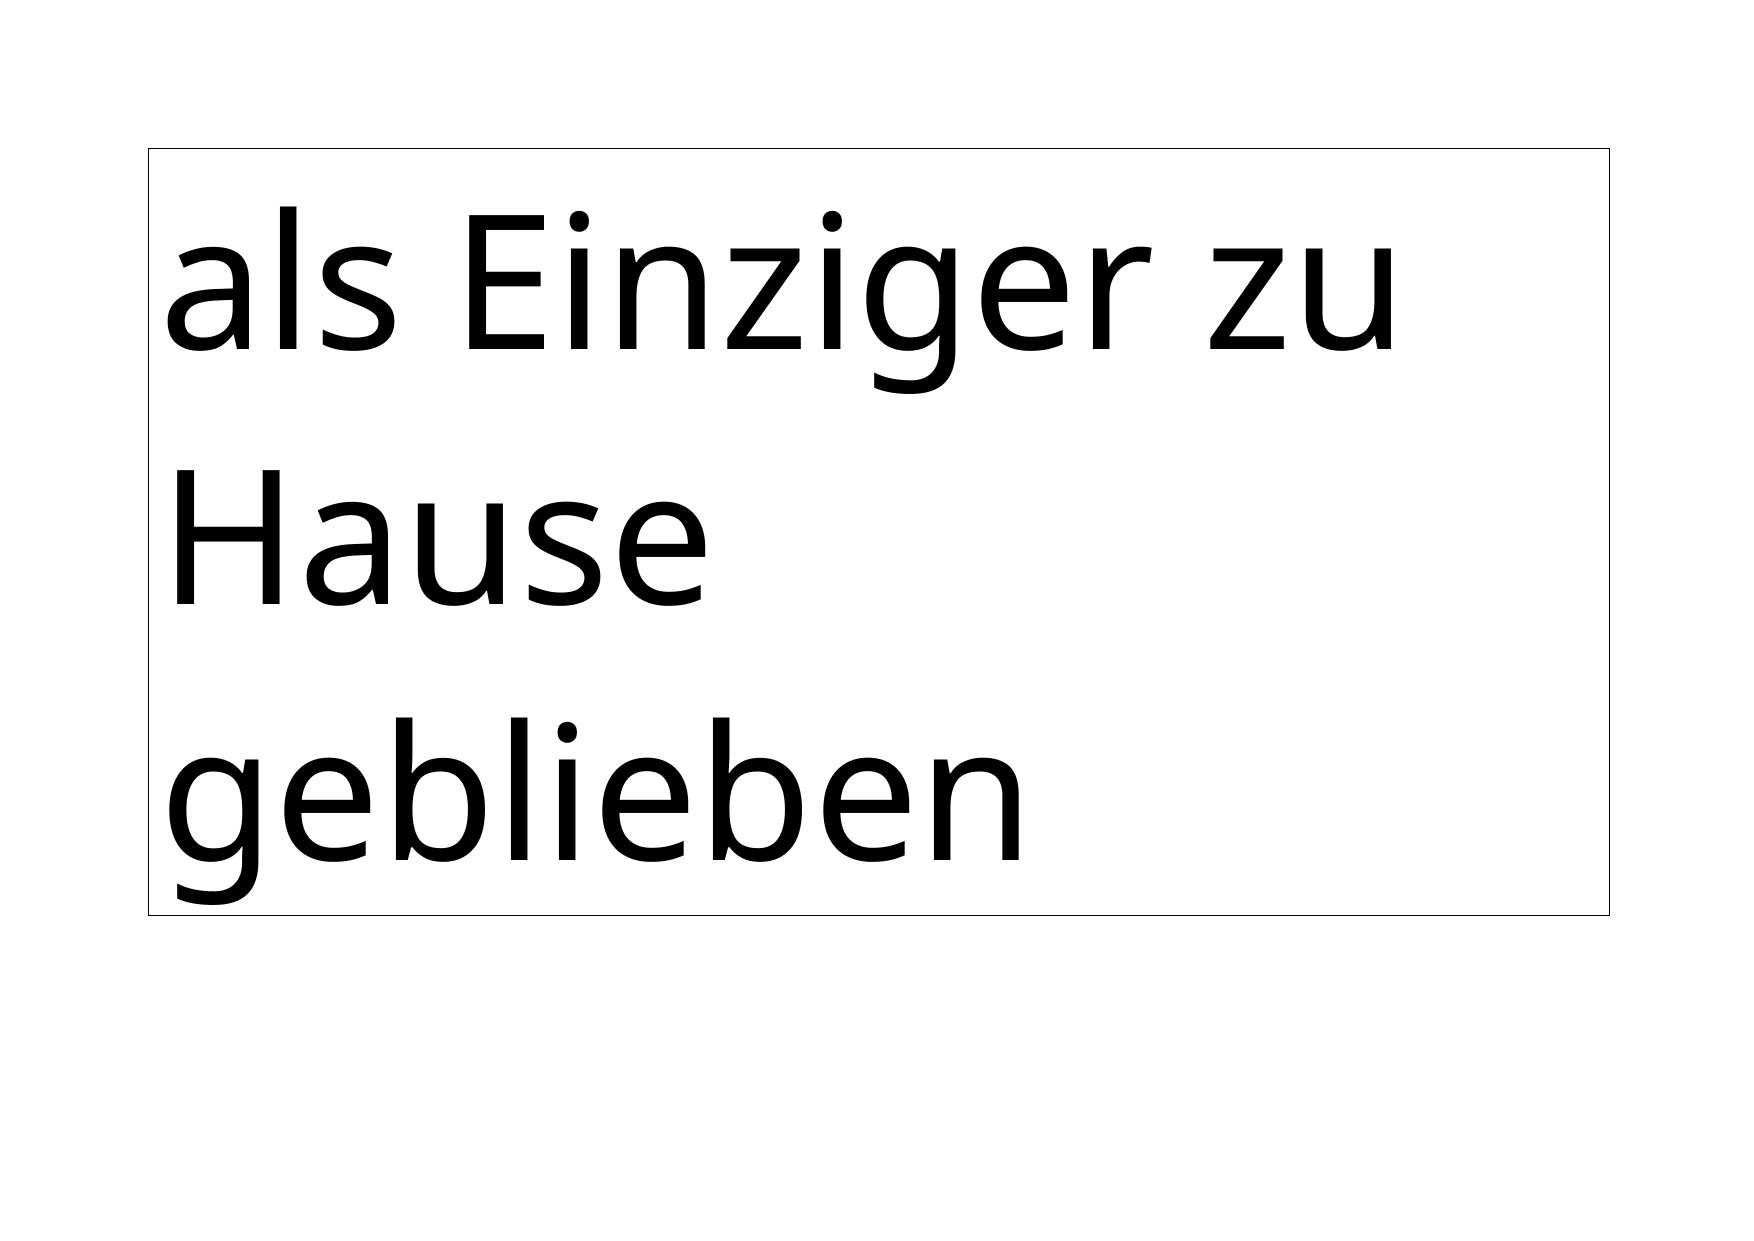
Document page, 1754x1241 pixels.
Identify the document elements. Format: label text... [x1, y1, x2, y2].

table_cell als Einziger zu Hause geblieben [149, 149, 1609, 915]
